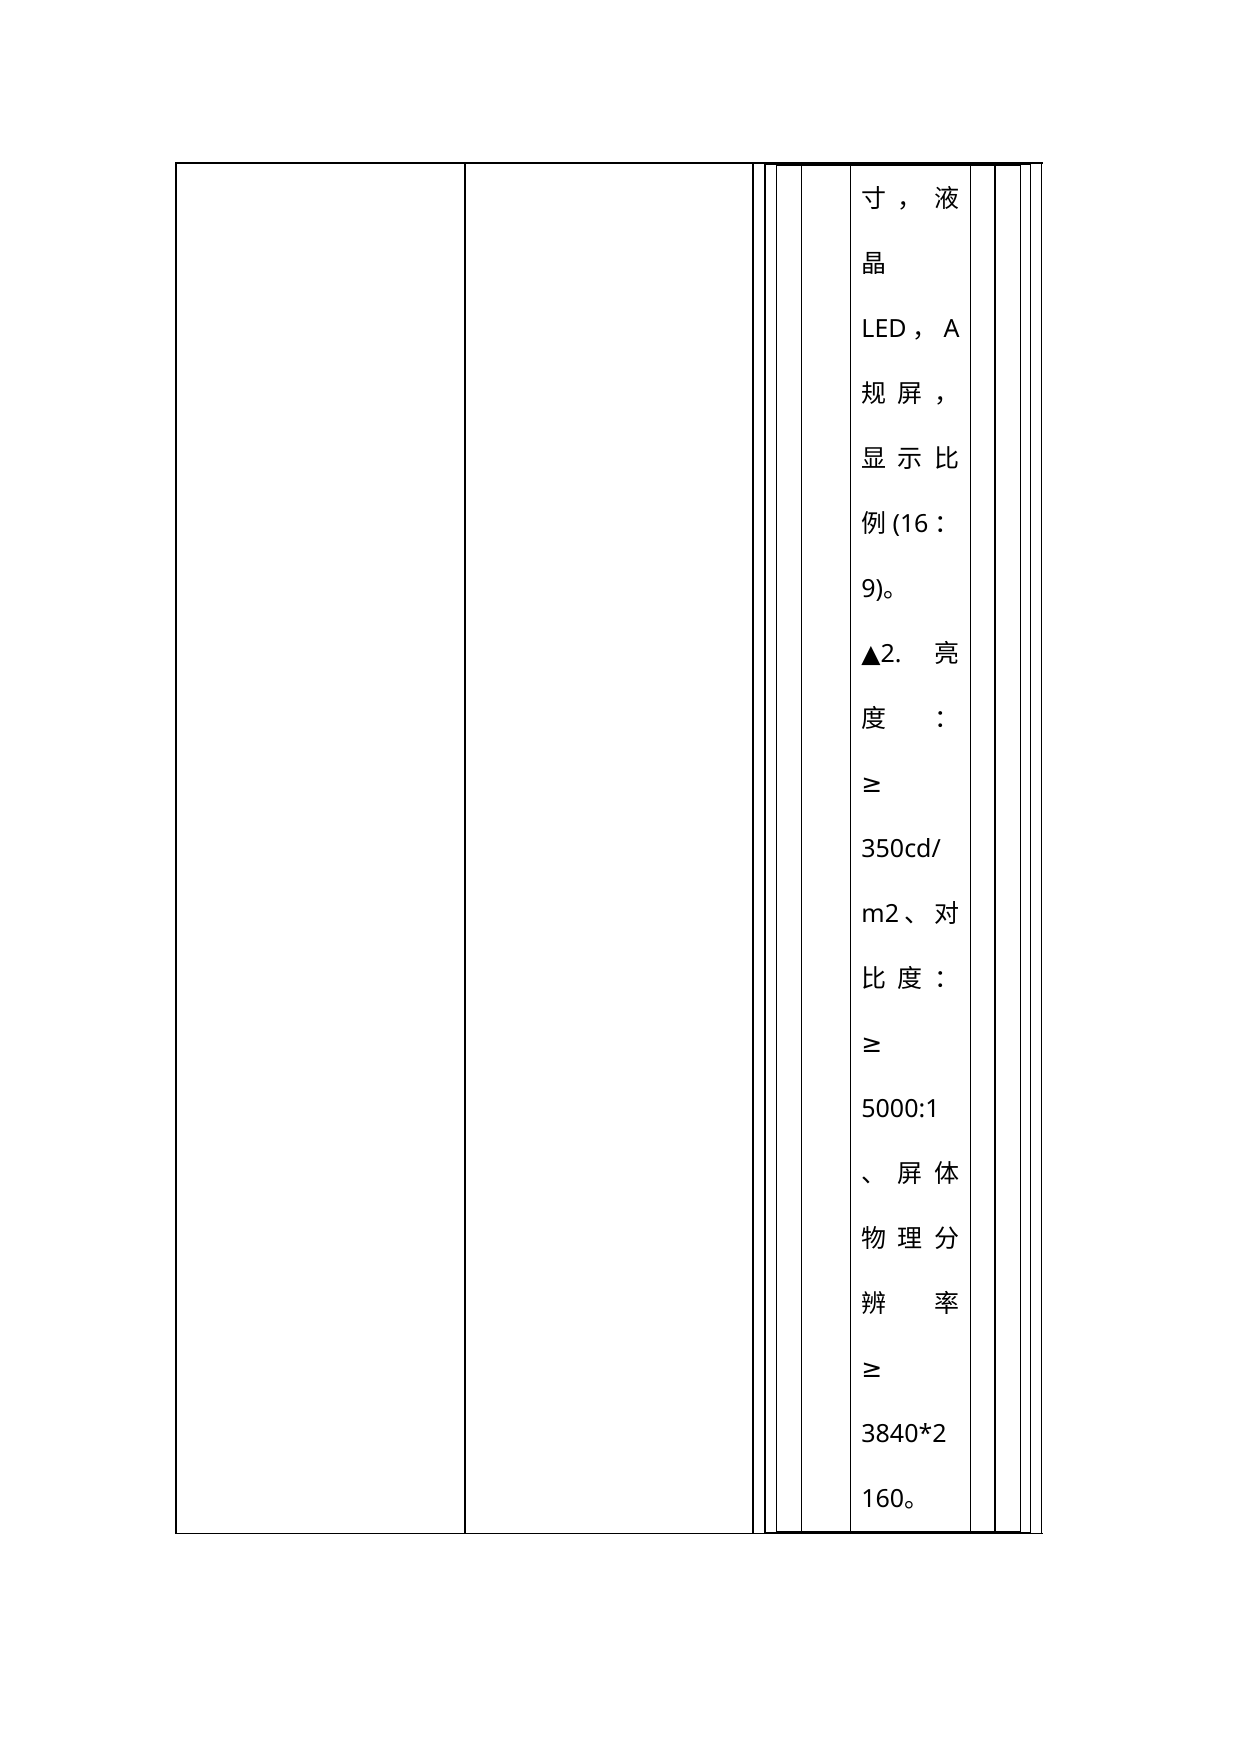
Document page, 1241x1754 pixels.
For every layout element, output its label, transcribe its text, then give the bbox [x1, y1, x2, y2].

table_cell [851, 166, 970, 1531]
table_cell [1021, 165, 1030, 1532]
table_cell 1 [177, 164, 464, 1533]
table_cell [766, 165, 776, 1532]
table_cell [1031, 164, 1041, 1533]
table_cell [754, 164, 764, 1533]
table_cell [466, 164, 752, 1533]
table_cell [971, 166, 994, 1531]
table_cell [802, 166, 850, 1531]
table_cell [996, 166, 1020, 1531]
table_cell [777, 166, 801, 1531]
